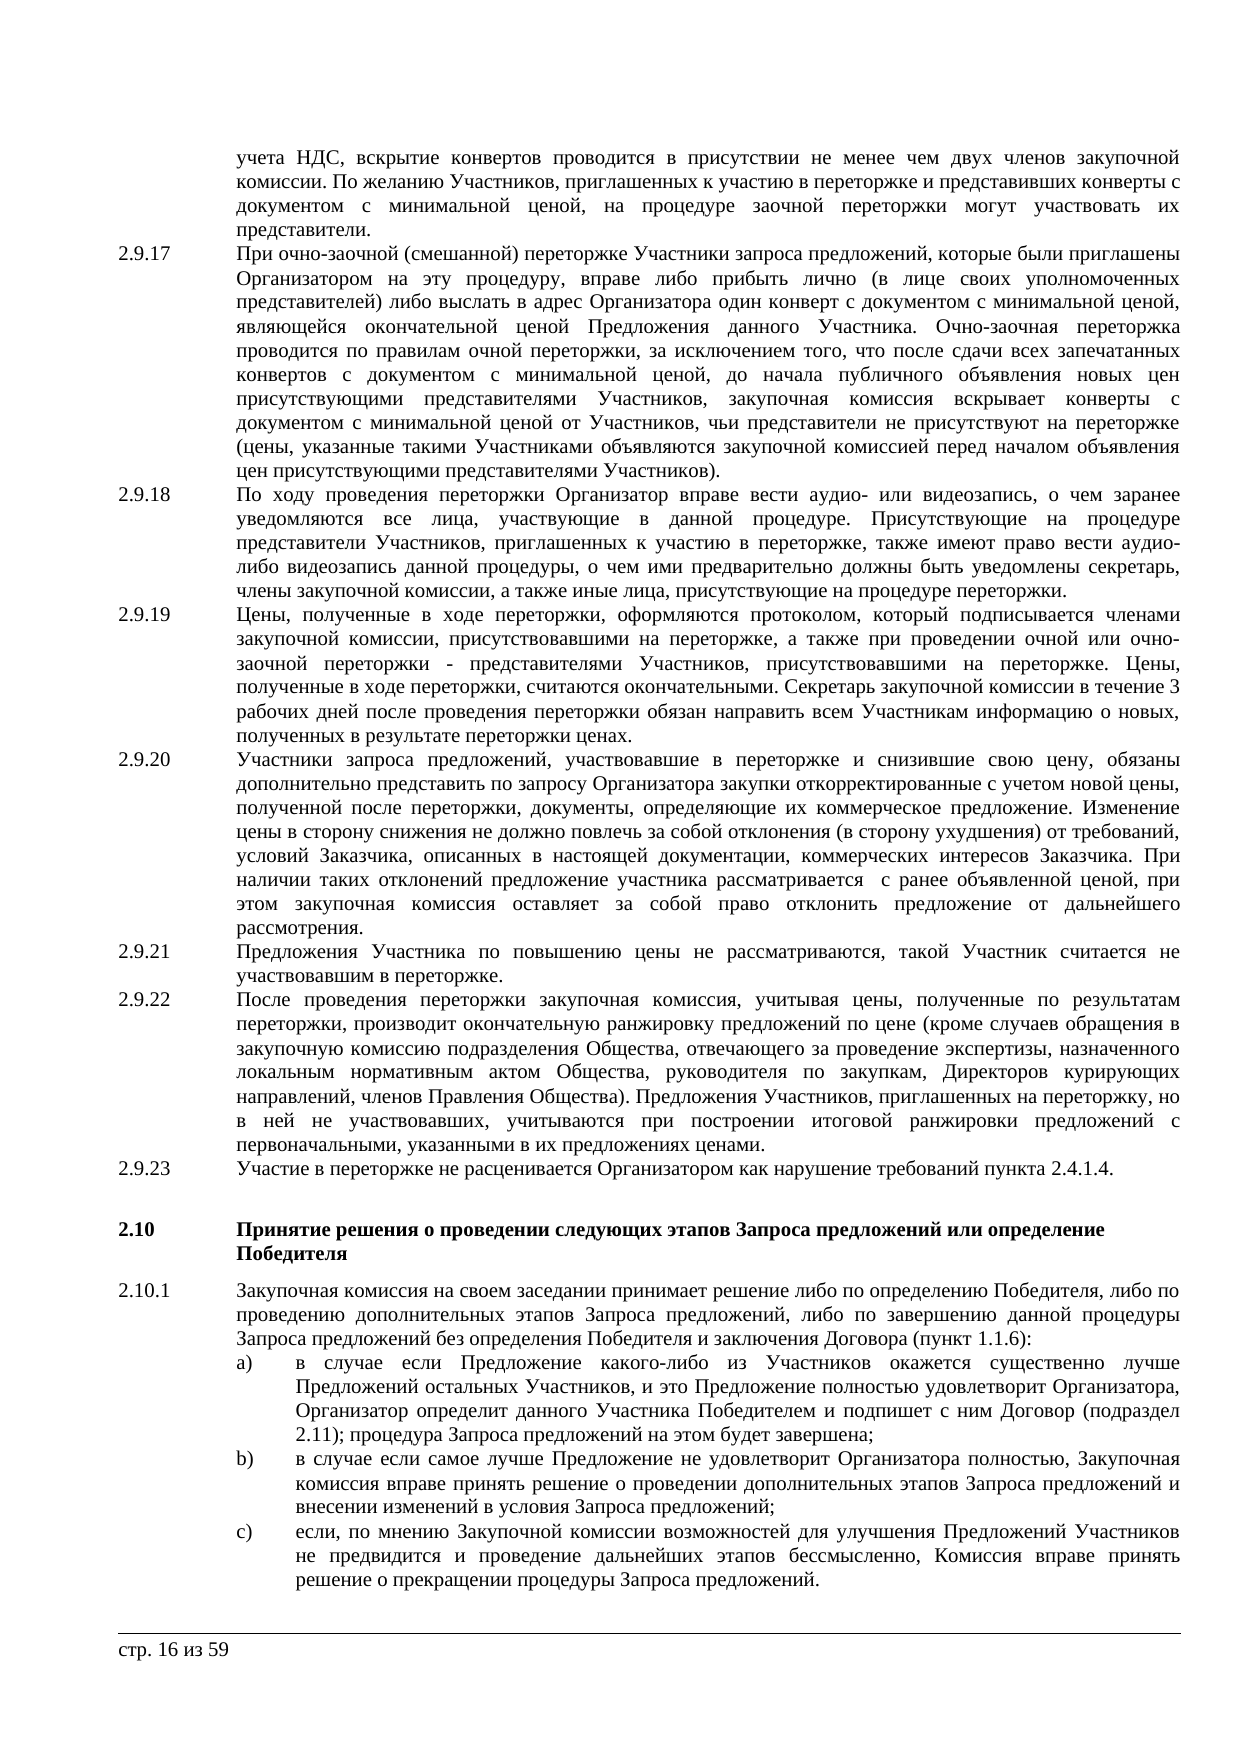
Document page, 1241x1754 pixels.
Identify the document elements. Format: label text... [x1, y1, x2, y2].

text если, по мнению Закупочной комиссии возможностей для улучшения Предложений Участников не предвидится и проведение дальнейших этапов бессмысленно, Комиссия вправе принять решение о прекращении процедуры Запроса предложений. [236, 1518, 1181, 1591]
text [118, 145, 1181, 241]
text По ходу проведения переторжки Организатор вправе вести аудио- или видеозапись, о чем заранее уведомляются все лица, участвующие в данной процедуре. Присутствующие на процедуре представители Участников, приглашенных к участию в переторжке, также имеют право вести аудио- либо видеозапись данной процедуры, о чем ими предварительно должны быть уведомлены секретарь, члены закупочной комиссии, а также иные лица, присутствующие на процедуре переторжки. [118, 482, 1181, 602]
text в случае если самое лучше Предложение не удовлетворит Организатора полностью, Закупочная комиссия вправе принять решение о проведении дополнительных этапов Запроса предложений и внесении изменений в условия Запроса предложений; [236, 1446, 1181, 1518]
text При очно-заочной (смешанной) переторжке Участники запроса предложений, которые были приглашены Организатором на эту процедуру, вправе либо прибыть лично (в лице своих уполномоченных представителей) либо выслать в адрес Организатора один конверт с документом с минимальной ценой, являющейся окончательной ценой Предложения данного Участника. Очно-заочная переторжка проводится по правилам очной переторжки, за исключением того, что после сдачи всех запечатанных конвертов с документом с минимальной ценой, до начала публичного объявления новых цен присутствующими представителями Участников, закупочная комиссия вскрывает конверты с документом с минимальной ценой от Участников, чьи представители не присутствуют на переторжке (цены, указанные такими Участниками объявляются закупочной комиссией перед началом объявления цен присутствующими представителями Участников). [118, 241, 1181, 482]
text в случае если Предложение какого-либо из Участников окажется существенно лучше Предложений остальных Участников, и это Предложение полностью удовлетворит Организатора, Организатор определит данного Участника Победителем и подпишет с ним Договор (подраздел 2.11); процедура Запроса предложений на этом будет завершена; [236, 1350, 1181, 1446]
text Участники запроса предложений, участвовавшие в переторжке и снизившие свою цену, обязаны дополнительно представить по запросу Организатора закупки откорректированные с учетом новой цены, полученной после переторжки, документы, определяющие их коммерческое предложение. Изменение цены в сторону снижения не должно повлечь за собой отклонения (в сторону ухудшения) от требований, условий Заказчика, описанных в настоящей документации, коммерческих интересов Заказчика. При наличии таких отклонений предложение участника рассматривается с ранее объявленной ценой, при этом закупочная комиссия оставляет за собой право отклонить предложение от дальнейшего рассмотрения. [118, 747, 1181, 939]
text После проведения переторжки закупочная комиссия, учитывая цены, полученные по результатам переторжки, производит окончательную ранжировку предложений по цене (кроме случаев обращения в закупочную комиссию подразделения Общества, отвечающего за проведение экспертизы, назначенного локальным нормативным актом Общества, руководителя по закупкам, Директоров курирующих направлений, членов Правления Общества). Предложения Участников, приглашенных на переторжку, но в ней не участвовавших, учитываются при построении итоговой ранжировки предложений с первоначальными, указанными в их предложениях ценами. [118, 987, 1181, 1156]
text Закупочная комиссия на своем заседании принимает решение либо по определению Победителя, либо по проведению дополнительных этапов Запроса предложений, либо по завершению данной процедуры Запроса предложений без определения Победителя и заключения Договора (пункт 1.1.6): [118, 1278, 1181, 1350]
subtitle Принятие решения о проведении следующих этапов Запроса предложений или определение Победителя [118, 1217, 1181, 1265]
text Цены, полученные в ходе переторжки, оформляются протоколом, который подписывается членами закупочной комиссии, присутствовавшими на переторжке, а также при проведении очной или очно-заочной переторжки - представителями Участников, присутствовавшими на переторжке. Цены, полученные в ходе переторжки, считаются окончательными. Секретарь закупочной комиссии в течение 3 рабочих дней после проведения переторжки обязан направить всем Участникам информацию о новых, полученных в результате переторжки ценах. [118, 602, 1181, 747]
text Участие в переторжке не расценивается Организатором как нарушение требований пункта 2.4.1.4. [118, 1156, 1181, 1180]
text Предложения Участника по повышению цены не рассматриваются, такой Участник считается не участвовавшим в переторжке. [118, 939, 1181, 987]
